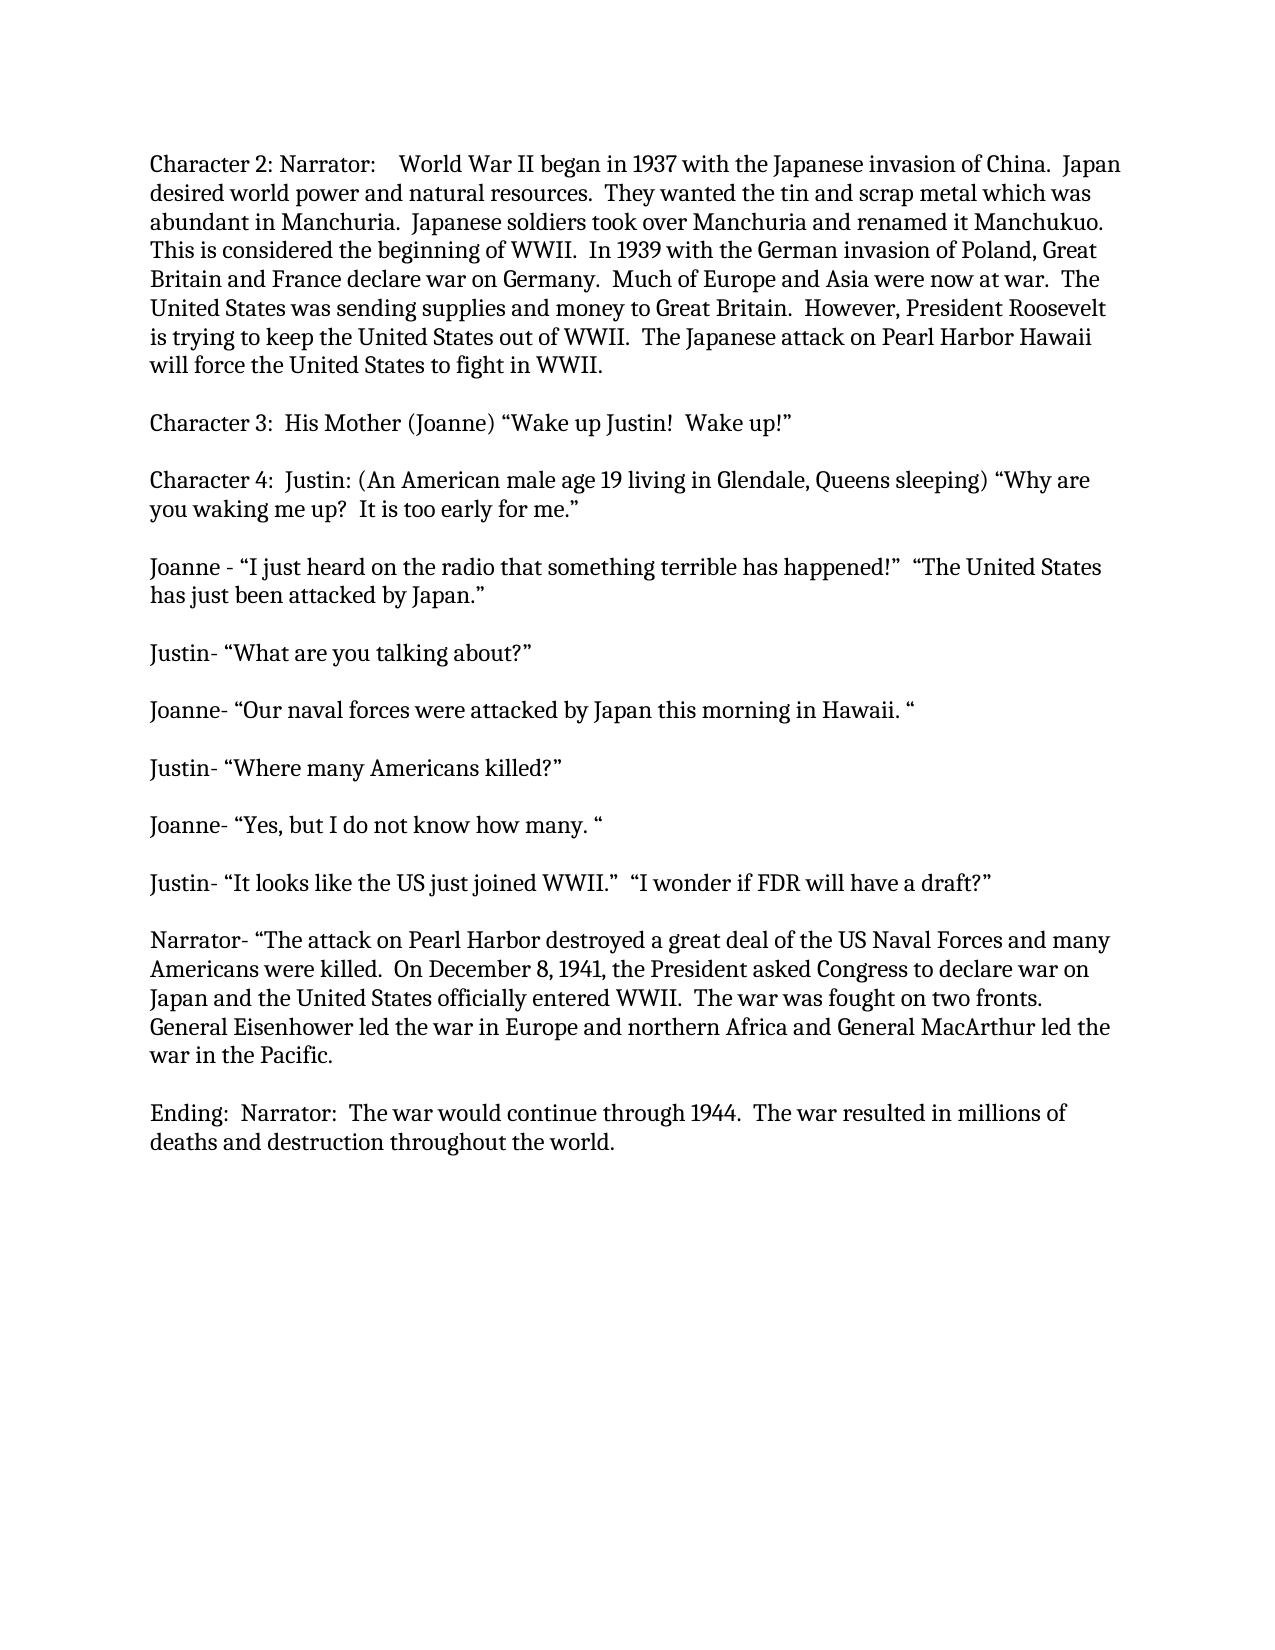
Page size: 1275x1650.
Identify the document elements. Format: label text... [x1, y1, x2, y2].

text Character 2: Narrator: World War II began in 1937 with the Japanese invasion of China. Japan desired world power and natural resources. They wanted the tin and scrap metal which was abundant in Manchuria. Japanese soldiers took over Manchuria and renamed it Manchukuo. This is considered the beginning of WWII. In 1939 with the German invasion of Poland, Great Britain and France declare war on Germany. Much of Europe and Asia were now at war. The United States was sending supplies and money to Great Britain. However, President Roosevelt is trying to keep the United States out of WWII. The Japanese attack on Pearl Harbor Hawaii will force the United States to fight in WWII. [150, 150, 1125, 380]
text Joanne - “I just heard on the radio that something terrible has happened!” “The United States has just been attacked by Japan.” [150, 552, 1125, 610]
text Joanne- “Yes, but I do not know how many. “ [150, 811, 1125, 840]
text Joanne- “Our naval forces were attacked by Japan this morning in Hawaii. “ [150, 696, 1125, 725]
text Justin- “It looks like the US just joined WWII.” “I wonder if FDR will have a draft?” [150, 869, 1125, 897]
text Character 4: Justin: (An American male age 19 living in Glendale, Queens sleeping) “Why are you waking me up? It is too early for me.” [150, 466, 1125, 524]
text Narrator- “The attack on Pearl Harbor destroyed a great deal of the US Naval Forces and many Americans were killed. On December 8, 1941, the President asked Congress to declare war on Japan and the United States officially entered WWII. The war was fought on two fronts. General Eisenhower led the war in Europe and northern Africa and General MacArthur led the war in the Pacific. [150, 926, 1125, 1070]
text Ending: Narrator: The war would continue through 1944. The war resulted in millions of deaths and destruction throughout the world. [150, 1099, 1125, 1156]
text Character 3: His Mother (Joanne) “Wake up Justin! Wake up!” [150, 409, 1125, 437]
text Justin- “Where many Americans killed?” [150, 754, 1125, 782]
text Justin- “What are you talking about?” [150, 639, 1125, 667]
